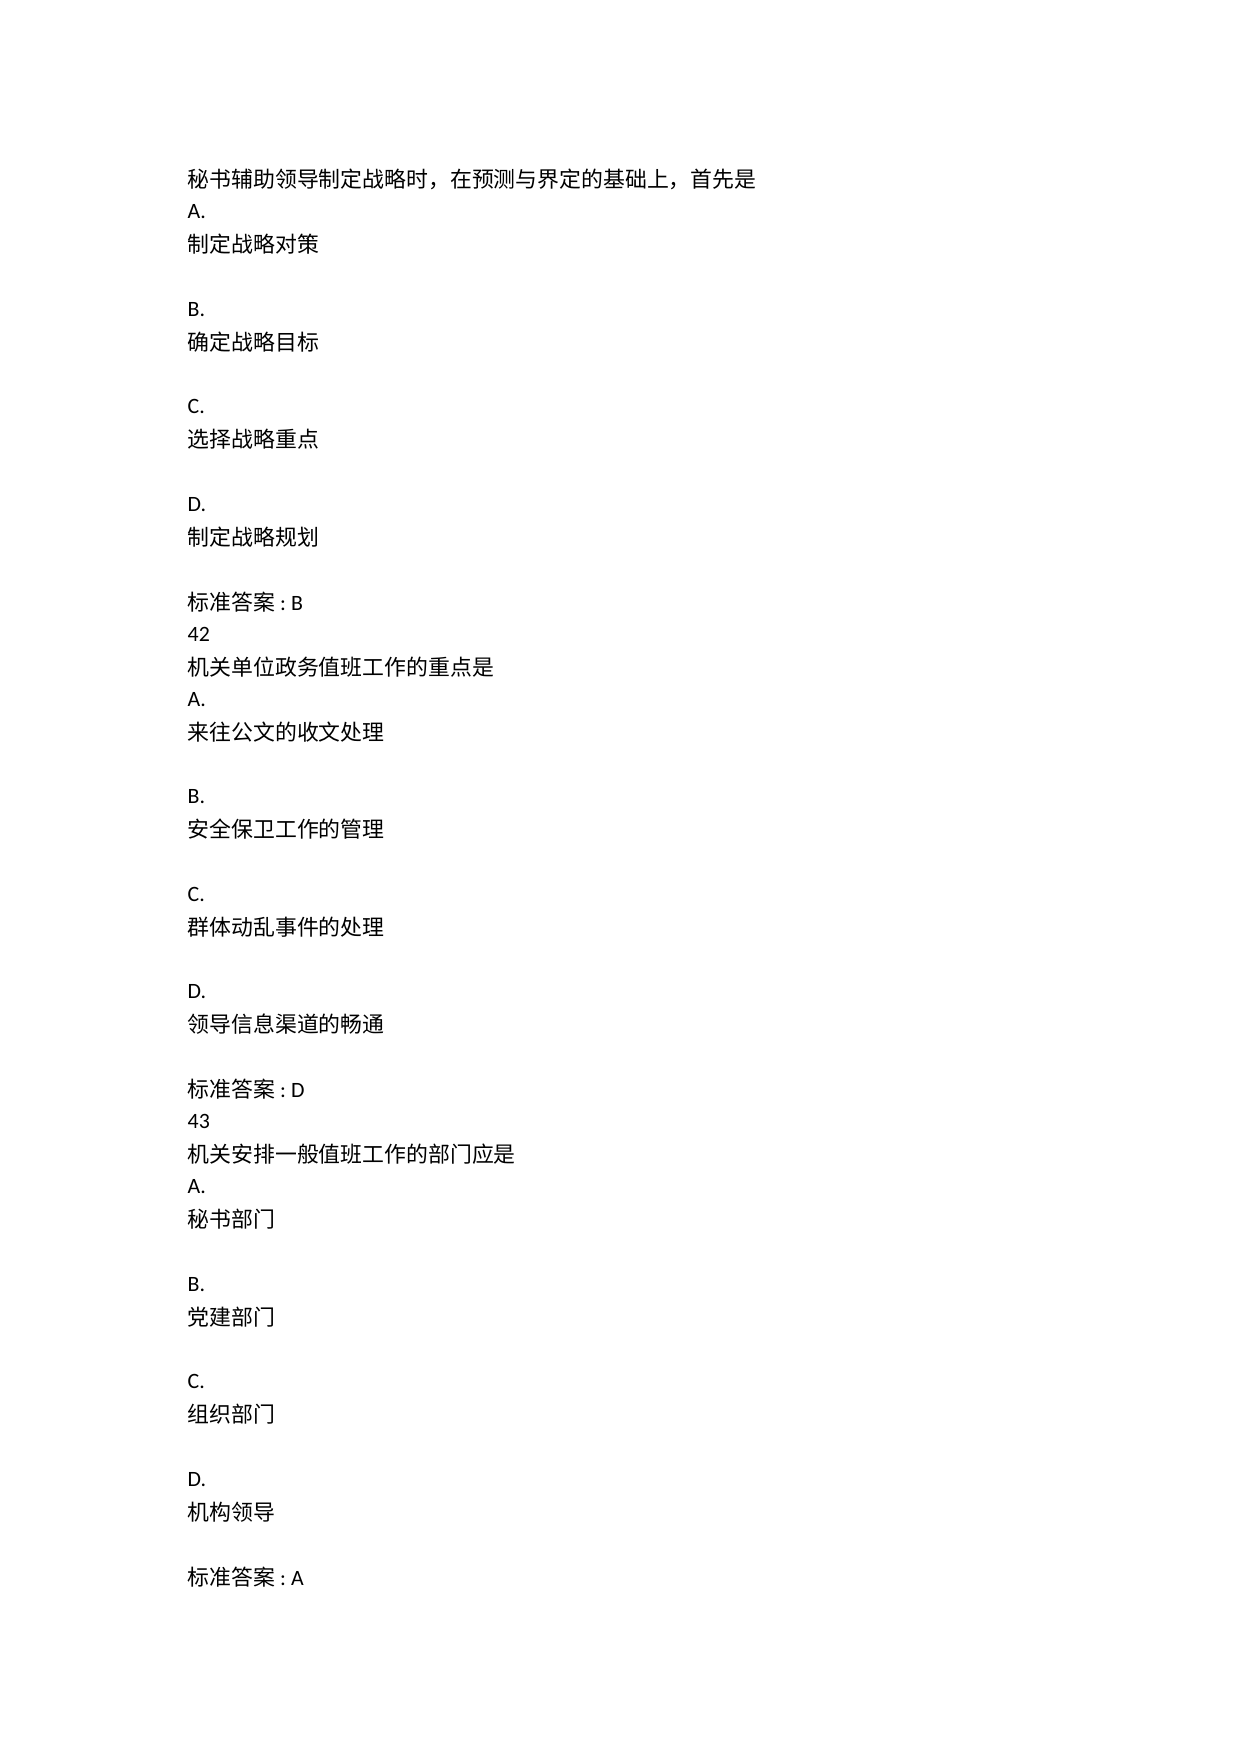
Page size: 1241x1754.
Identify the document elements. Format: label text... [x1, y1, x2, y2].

text 党建部门 [187, 1299, 1053, 1332]
text 标准答案 : D [187, 1072, 1053, 1104]
text 制定战略规划 [187, 519, 1053, 552]
text D. [187, 974, 1053, 1007]
text 机构领导 [187, 1494, 1053, 1527]
text 群体动乱事件的处理 [187, 909, 1053, 942]
text C. [187, 877, 1053, 909]
text 机关单位政务值班工作的重点是 [187, 649, 1053, 682]
text 43 [187, 1104, 1053, 1137]
text B. [187, 779, 1053, 812]
text 秘书部门 [187, 1202, 1053, 1234]
text 确定战略目标 [187, 324, 1053, 357]
text A. [187, 682, 1053, 714]
text 秘书辅助领导制定战略时，在预测与界定的基础上，首先是 [187, 162, 1053, 194]
text B. [187, 292, 1053, 324]
text 42 [187, 617, 1053, 649]
text C. [187, 389, 1053, 422]
text 安全保卫工作的管理 [187, 812, 1053, 844]
text D. [187, 1462, 1053, 1494]
text 机关安排一般值班工作的部门应是 [187, 1137, 1053, 1169]
text B. [187, 1267, 1053, 1299]
text A. [187, 1169, 1053, 1202]
text 标准答案 : A [187, 1559, 1053, 1592]
text 标准答案 : B [187, 584, 1053, 617]
text C. [187, 1364, 1053, 1397]
text A. [187, 194, 1053, 227]
text 组织部门 [187, 1397, 1053, 1429]
text 制定战略对策 [187, 227, 1053, 259]
text 领导信息渠道的畅通 [187, 1007, 1053, 1039]
text 选择战略重点 [187, 422, 1053, 454]
text D. [187, 487, 1053, 519]
text 来往公文的收文处理 [187, 714, 1053, 747]
